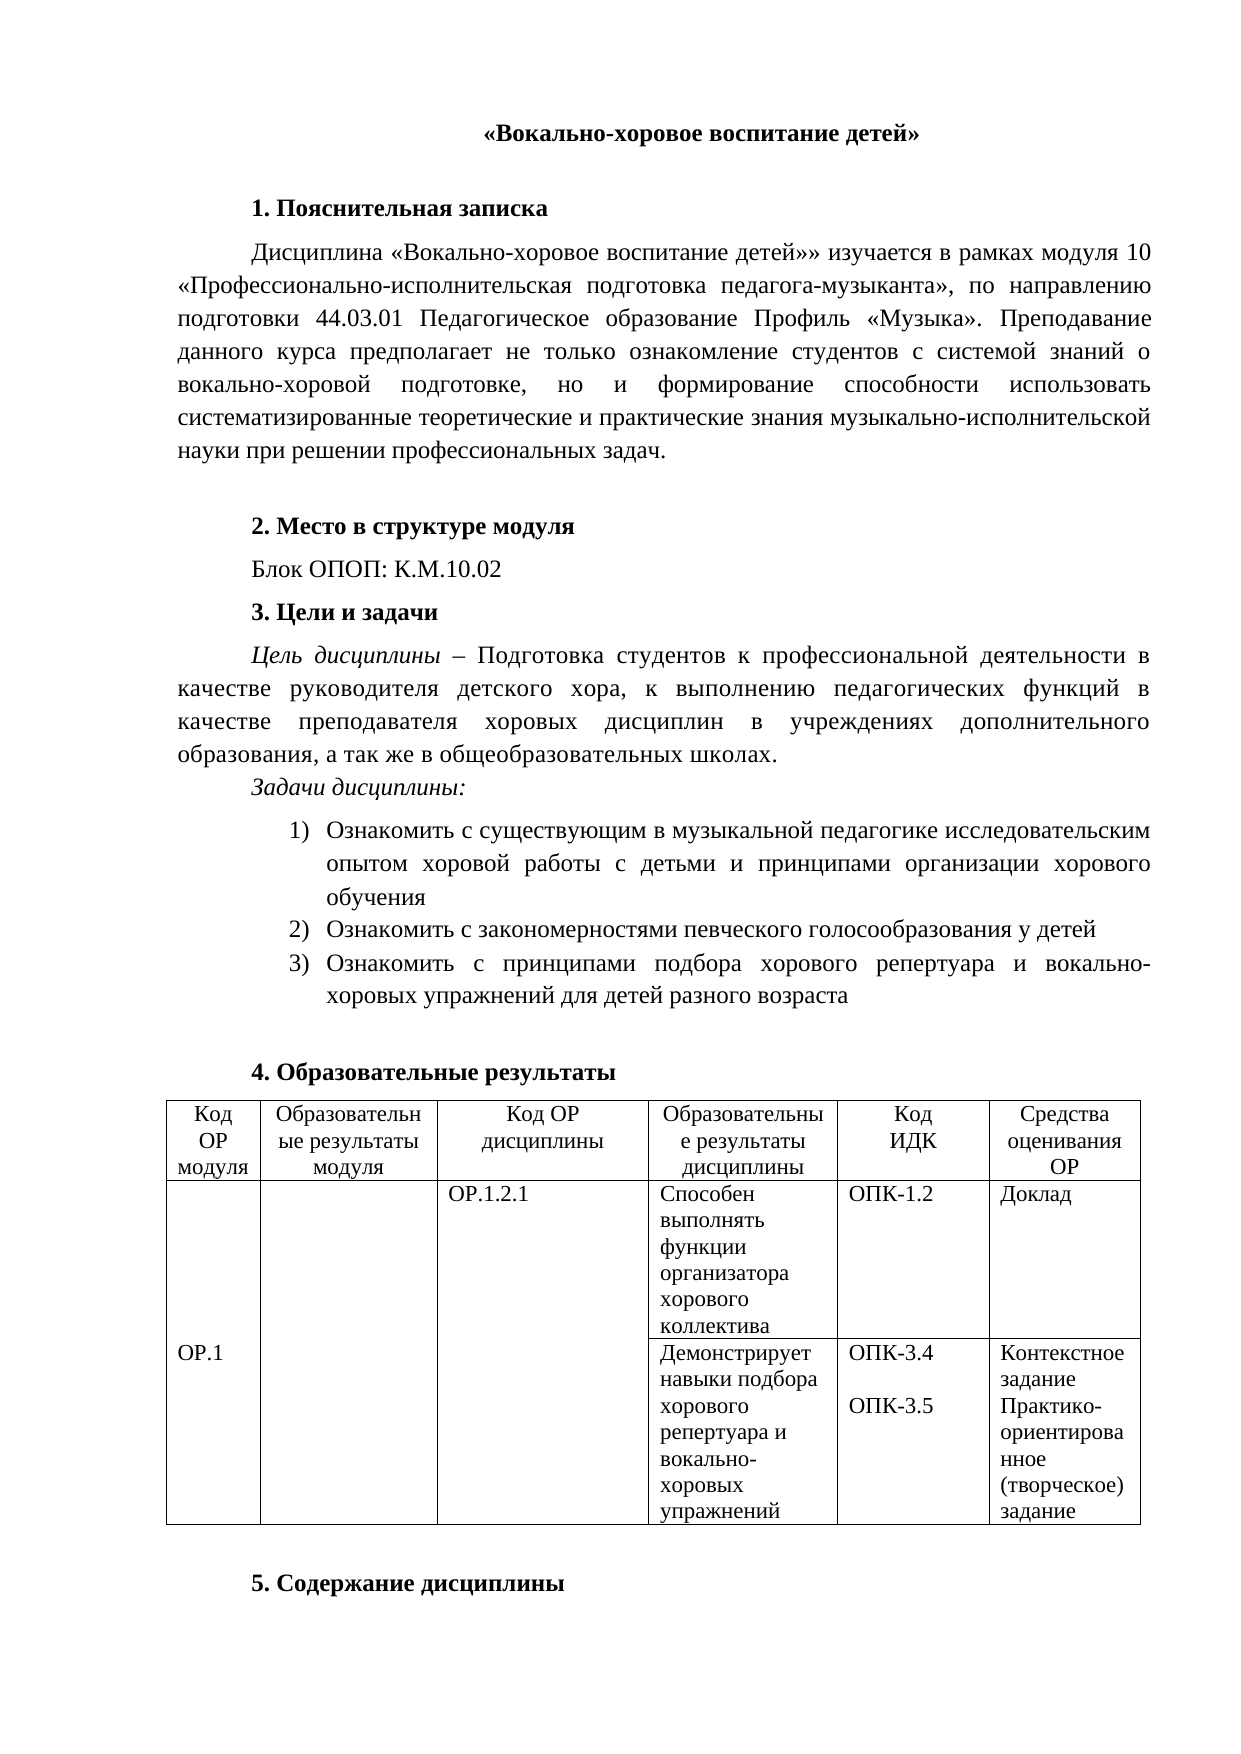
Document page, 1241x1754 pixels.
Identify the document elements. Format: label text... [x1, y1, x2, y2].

text 2. Место в структуре модуля [177, 511, 1152, 540]
text 4. Образовательные результаты [177, 1057, 1152, 1086]
table_header Средства оценивания ОР [990, 1101, 1140, 1179]
list Ознакомить с закономерностями певческого голосообразования у детей [288, 914, 1152, 943]
table_cell Способен выполнять функции организатора хорового коллектива [649, 1181, 837, 1338]
text Блок ОПОП: К.М.10.02 [177, 554, 1152, 583]
table_header Код ИДК [838, 1101, 989, 1179]
text Цель дисциплины – Подготовка студентов к профессиональной деятельности в качестве руководителя детского хора, к выполнению педагогических функций в качестве преподавателя хоровых дисциплин в учреждениях дополнительного образования, а так же в общеобразовательных школах. [177, 640, 1152, 768]
table_header Образовательные результаты модуля [261, 1101, 437, 1179]
text Задачи дисциплины: [177, 772, 1152, 801]
table_cell [261, 1181, 437, 1524]
list Ознакомить с существующим в музыкальной педагогике исследовательским опытом хоровой работы с детьми и принципами организации хорового обучения [288, 816, 1152, 910]
table_cell ОР.1 [167, 1181, 260, 1524]
text «Вокально-хоровое воспитание детей» [177, 118, 1152, 147]
text Дисциплина «Вокально-хоровое воспитание детей»» изучается в рамках модуля 10 «Профессионально-исполнительская подготовка педагога-музыканта», по направлению подготовки 44.03.01 Педагогическое образование Профиль «Музыка». Преподавание данного курса предполагает не только ознакомление студентов с системой знаний о вокально-хоровой подготовке, но и формирование способности использовать систематизированные теоретические и практические знания музыкально-исполнительской науки при решении профессиональных задач. [177, 237, 1152, 463]
table_cell ОПК-1.2 [838, 1181, 989, 1338]
table_cell ОР.1.2.1 [438, 1181, 648, 1524]
text 5. Содержание дисциплины [177, 1568, 1152, 1597]
table_cell Доклад [990, 1181, 1140, 1338]
text 1. Пояснительная записка [177, 193, 1152, 222]
table_cell ОПК-3.4 ОПК-3.5 [838, 1339, 989, 1524]
table_cell Демонстрирует навыки подбора хорового репертуара и вокально-хоровых упражнений [649, 1339, 837, 1524]
table_header Образовательные результаты дисциплины [649, 1101, 837, 1179]
table_cell Контекстное задание Практико-ориентированное (творческое) задание [990, 1339, 1140, 1524]
text 3. Цели и задачи [177, 597, 1152, 626]
table_header Код ОР дисциплины [438, 1101, 648, 1179]
table_header Код ОР модуля [167, 1101, 260, 1179]
list Ознакомить с принципами подбора хорового репертуара и вокально-хоровых упражнений для детей разного возраста [288, 948, 1152, 1009]
